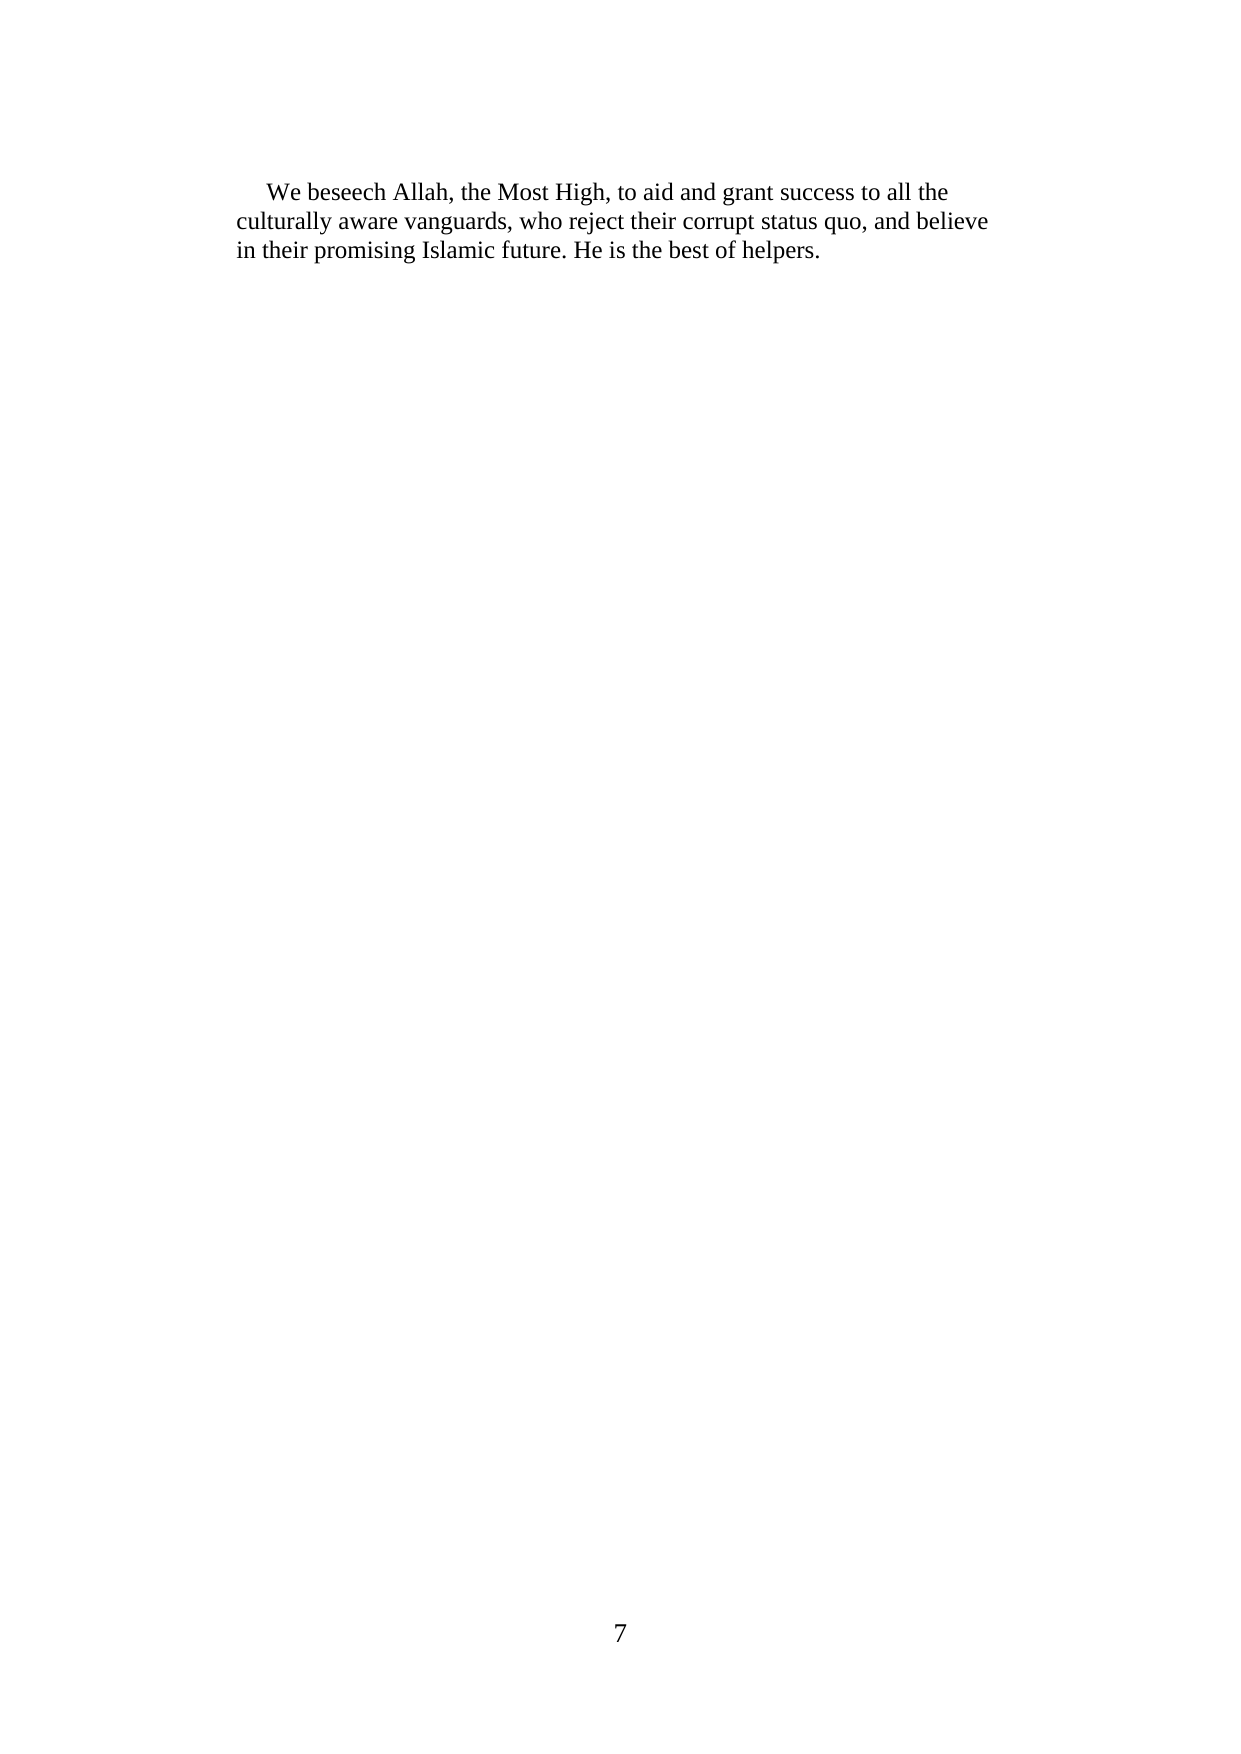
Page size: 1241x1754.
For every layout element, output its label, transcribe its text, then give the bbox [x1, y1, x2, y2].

text We beseech Allah, the Most High, to aid and grant success to all the culturally aware vanguards, who reject their corrupt status quo, and believe in their promising Islamic future. He is the best of helpers. [236, 177, 1004, 263]
